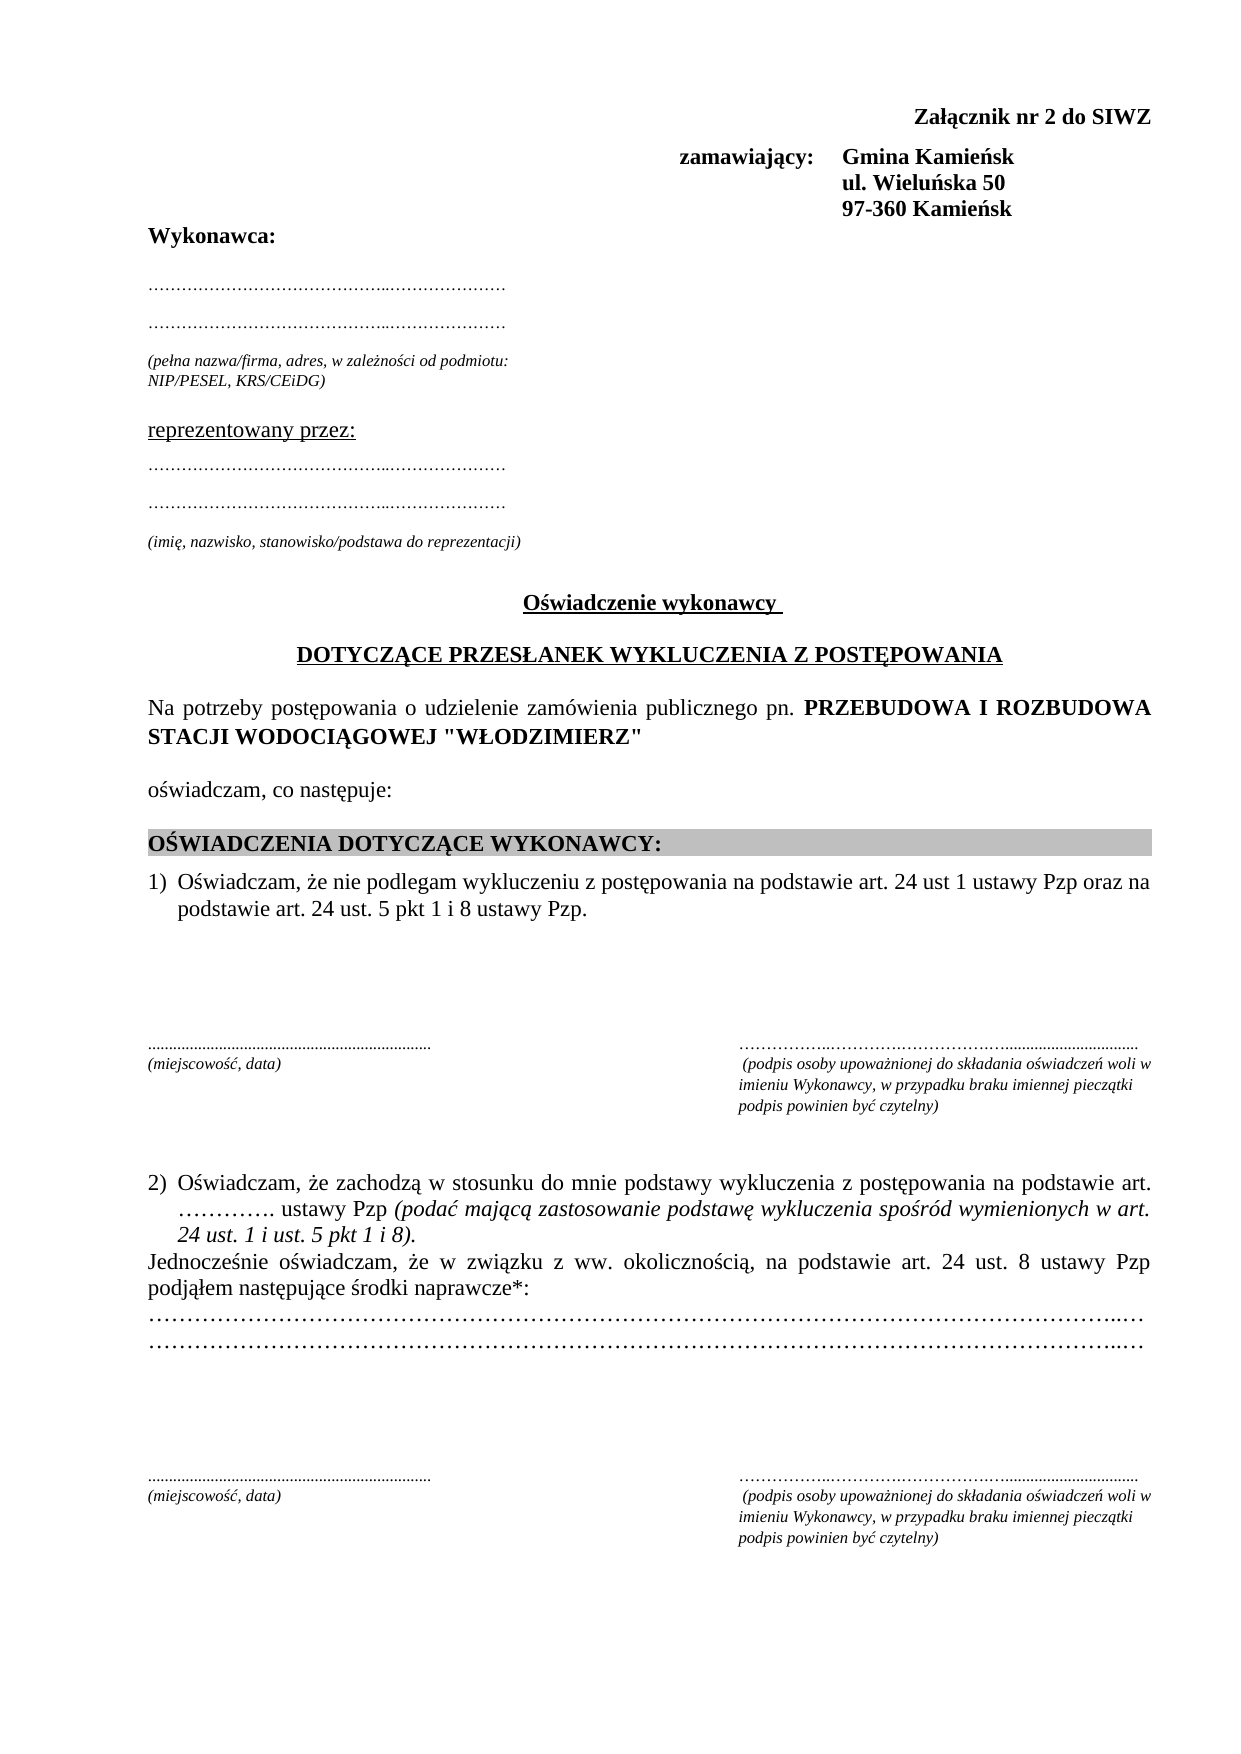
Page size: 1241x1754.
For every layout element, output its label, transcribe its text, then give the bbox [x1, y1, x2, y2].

text .................................................................... ……………..………….…………….…................................ [148, 1033, 1152, 1053]
text Na potrzeby postępowania o udzielenie zamówienia publicznego pn. PRZEBUDOWA I ROZBUDOWA STACJI WODOCIĄGOWEJ "WŁODZIMIERZ" [148, 694, 1152, 749]
text Oświadczenie wykonawcy [148, 589, 1152, 616]
text zamawiający: Gmina Kamieńsk ul. Wieluńska 50 97-360 Kamieńsk [679, 143, 1152, 222]
text DOTYCZĄCE PRZESŁANEK WYKLUCZENIA Z POSTĘPOWANIA [148, 641, 1152, 667]
text ………………………………………………………………………………………………………………..… [148, 1327, 1152, 1353]
text ……………………………………..………………… [148, 493, 531, 512]
list Oświadczam, że nie podlegam wykluczeniu z postępowania na podstawie art. 24 ust 1 ustawy Pzp oraz na podstawie art. 24 ust. 5 pkt 1 i 8 ustawy Pzp. [148, 868, 1152, 921]
text Załącznik nr 2 do SIWZ [148, 103, 1152, 130]
list Oświadczam, że zachodzą w stosunku do mnie podstawy wykluczenia z postępowania na podstawie art. …………. ustawy Pzp (podać mającą zastosowanie podstawę wykluczenia spośród wymienionych w art. 24 ust. 1 i ust. 5 pkt 1 i 8). [148, 1169, 1152, 1248]
text .................................................................... ……………..………….…………….…................................ [148, 1466, 1152, 1485]
text ……………………………………..………………… [148, 313, 531, 332]
text ……………………………………..………………… [148, 274, 531, 294]
text Jednocześnie oświadczam, że w związku z ww. okolicznością, na podstawie art. 24 ust. 8 ustawy Pzp podjąłem następujące środki naprawcze*: [148, 1248, 1152, 1301]
text oświadczam, co następuje: [148, 776, 1152, 802]
text (pełna nazwa/firma, adres, w zależności od podmiotu: NIP/PESEL, KRS/CEiDG) [148, 351, 531, 389]
text (imię, nazwisko, stanowisko/podstawa do reprezentacji) [148, 531, 531, 551]
text ……………………………………..………………… [148, 455, 531, 474]
text Wykonawca: [148, 222, 1152, 248]
text reprezentowany przez: [148, 416, 1152, 442]
text ………………………………………………………………………………………………………………..… [148, 1301, 1152, 1327]
text OŚWIADCZENIA DOTYCZĄCE WYKONAWCY: [148, 829, 1152, 856]
